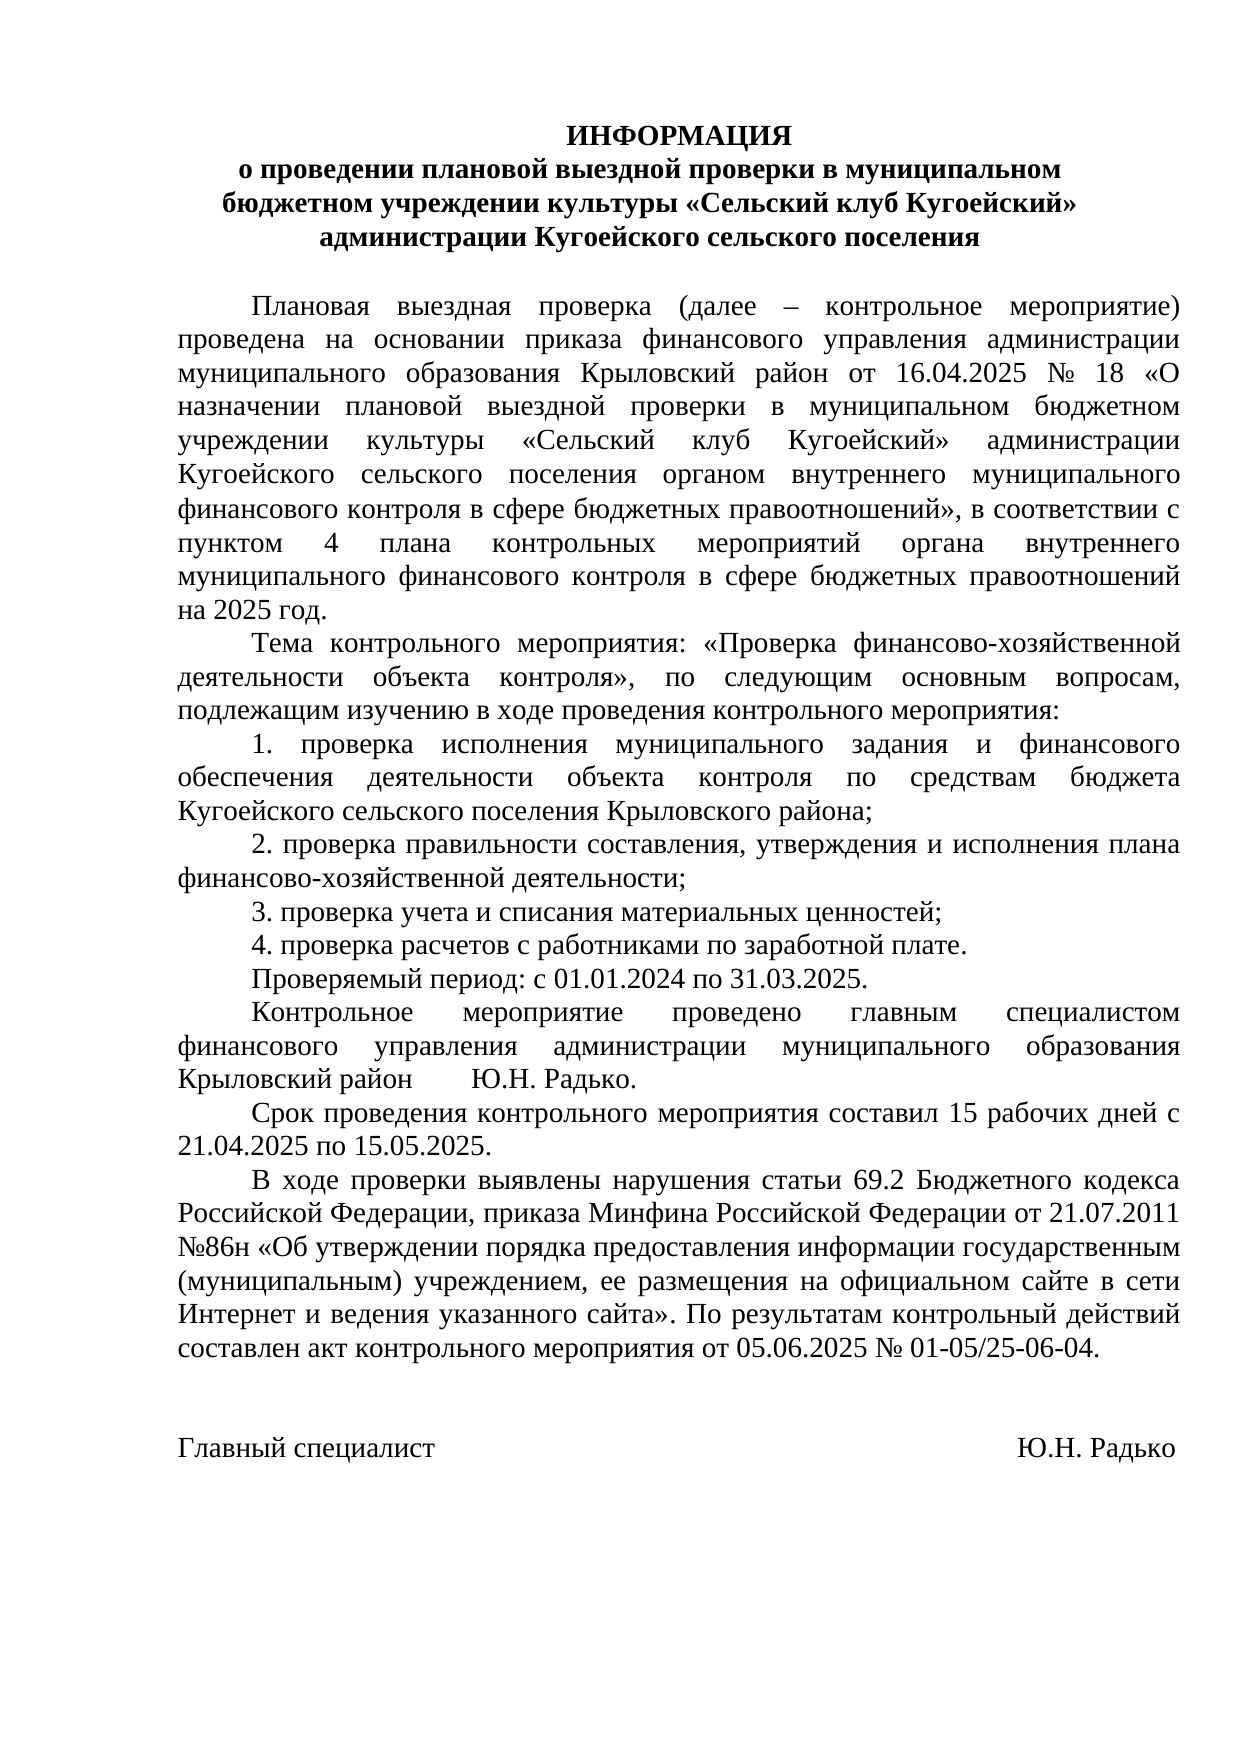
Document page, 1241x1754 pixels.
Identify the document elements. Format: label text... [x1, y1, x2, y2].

text Плановая выездная проверка (далее – контрольное мероприятие) проведена на основании приказа финансового управления администрации муниципального образования Крыловский район от 16.04.2025 № 18 «О назначении плановой выездной проверки в муниципальном бюджетном учреждении культуры «Сельский клуб Кугоейский» администрации Кугоейского сельского поселения органом внутреннего муниципального финансового контроля в сфере бюджетных правоотношений», в соответствии с пунктом 4 плана контрольных мероприятий органа внутреннего муниципального финансового контроля в сфере бюджетных правоотношений на 2025 год. [177, 288, 1181, 625]
text 4. проверка расчетов с работниками по заработной плате. [177, 927, 1181, 961]
text 1. проверка исполнения муниципального задания и финансового обеспечения деятельности объекта контроля по средствам бюджета Кугоейского сельского поселения Крыловского района; [177, 726, 1181, 827]
text о проведении плановой выездной проверки в муниципальном бюджетном учреждении культуры «Сельский клуб Кугоейский» администрации Кугоейского сельского поселения [177, 152, 1122, 252]
text ИНФОРМАЦИЯ [177, 118, 1181, 152]
text Проверяемый период: с 01.01.2024 по 31.03.2025. [177, 961, 1181, 994]
text Срок проведения контрольного мероприятия составил 15 рабочих дней с 21.04.2025 по 15.05.2025. [177, 1095, 1181, 1162]
text 2. проверка правильности составления, утверждения и исполнения плана финансово-хозяйственной деятельности; [177, 827, 1181, 894]
text В ходе проверки выявлены нарушения статьи 69.2 Бюджетного кодекса Российской Федерации, приказа Минфина Российской Федерации от 21.07.2011 №86н «Об утверждении порядка предоставления информации государственным (муниципальным) учреждением, ее размещения на официальном сайте в сети Интернет и ведения указанного сайта». По результатам контрольный действий составлен акт контрольного мероприятия от 05.06.2025 № 01-05/25-06-04. [177, 1162, 1181, 1363]
text Тема контрольного мероприятия: «Проверка финансово-хозяйственной деятельности объекта контроля», по следующим основным вопросам, подлежащим изучению в ходе проведения контрольного мероприятия: [177, 625, 1181, 726]
text Главный специалист Ю.Н. Радько [177, 1430, 1181, 1464]
text 3. проверка учета и списания материальных ценностей; [177, 894, 1181, 927]
text Контрольное мероприятие проведено главным специалистом финансового управления администрации муниципального образования Крыловский район Ю.Н. Радько. [177, 994, 1181, 1095]
